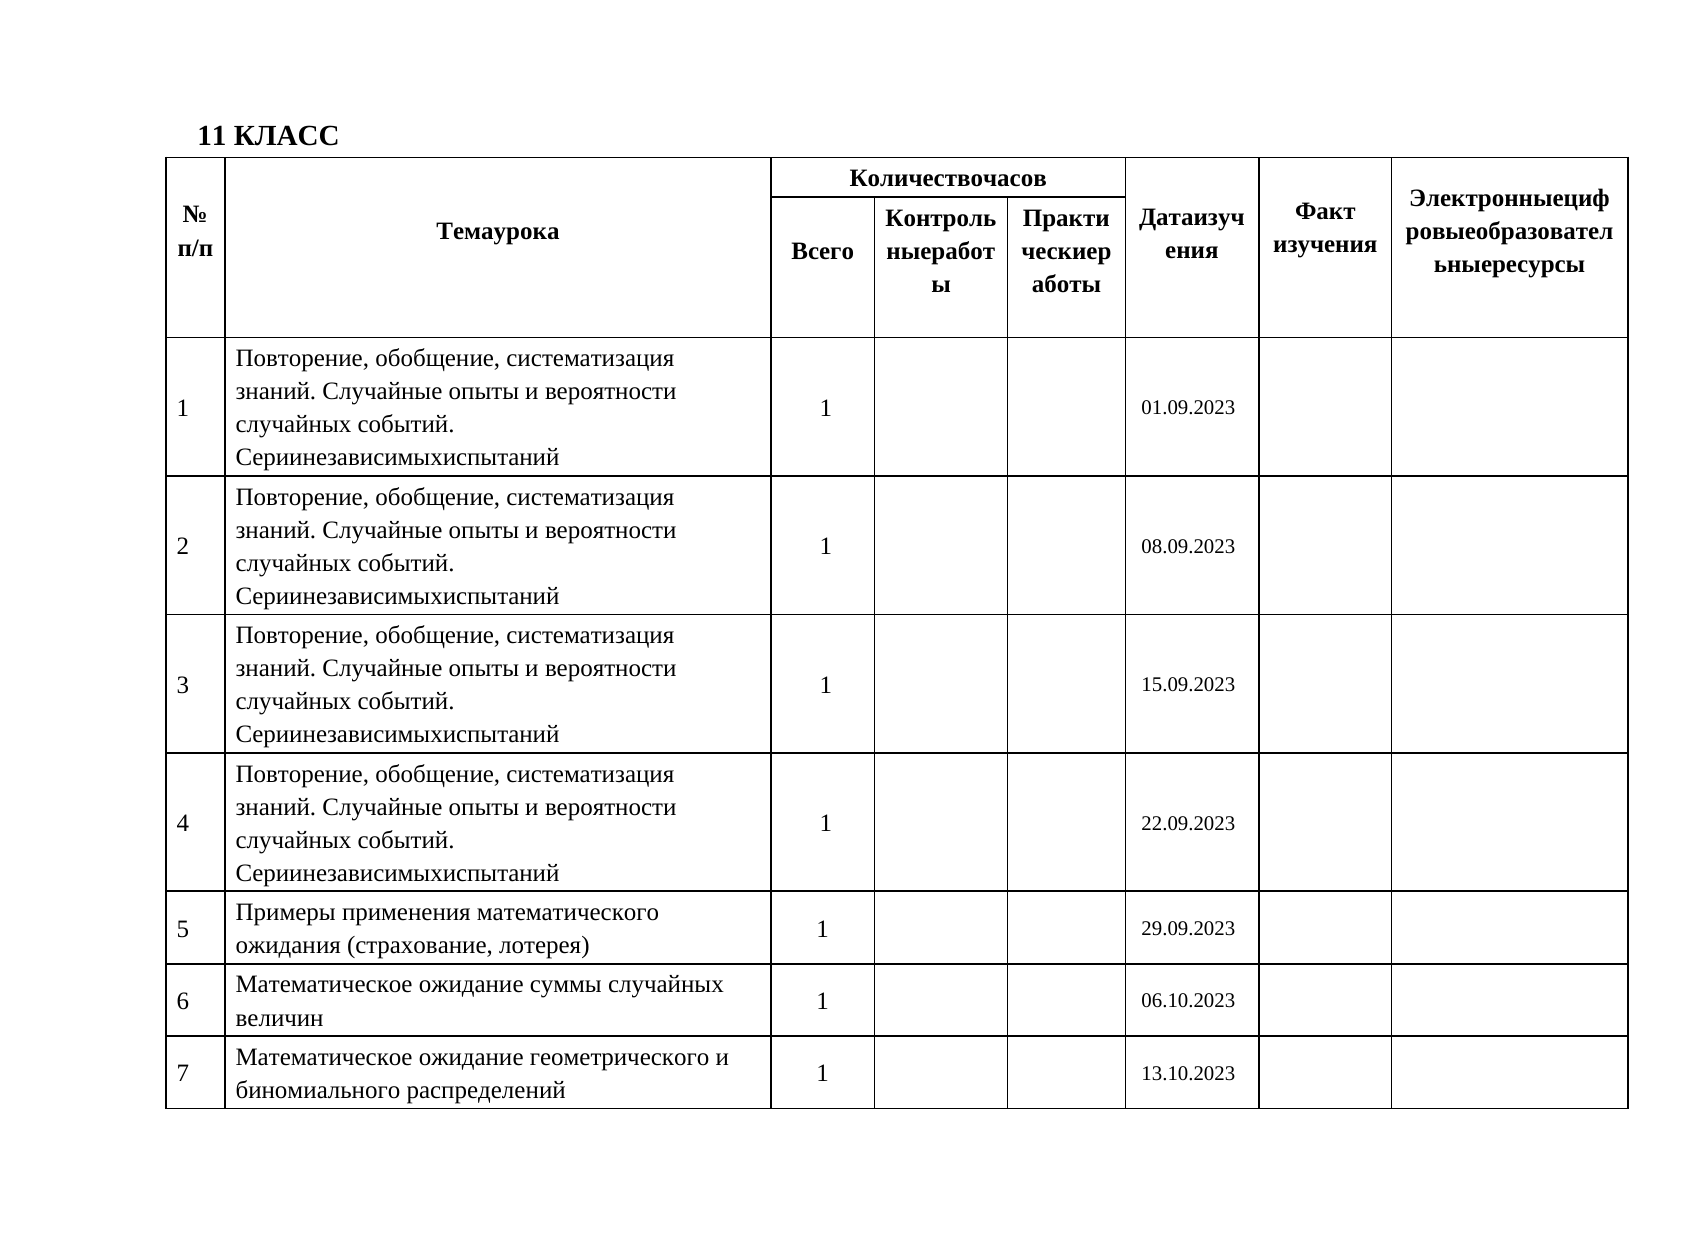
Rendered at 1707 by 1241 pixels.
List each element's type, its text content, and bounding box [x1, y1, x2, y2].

table_cell Всего [772, 198, 874, 337]
table_cell [1260, 965, 1391, 1035]
table_cell 1 [772, 892, 874, 963]
table_cell [1008, 965, 1125, 1035]
table_cell Математическое ожидание суммы случайных величин [226, 965, 770, 1035]
table_cell [1392, 965, 1627, 1035]
table_cell 1 [772, 477, 874, 613]
table_cell [875, 965, 1007, 1035]
table_cell 1 [772, 754, 874, 890]
table_cell 29.09.2023 [1126, 892, 1258, 963]
table_cell Повторение, обобщение, систематизация знаний. Случайные опыты и вероятности случайных событий. Сериинезависимыхиспытаний [226, 615, 770, 752]
table_cell [875, 615, 1007, 752]
table_cell 1 [772, 1037, 874, 1108]
table_cell [1260, 477, 1391, 613]
table_cell Контрольныеработы [875, 198, 1007, 337]
table_cell Примеры применения математического ожидания (страхование, лотерея) [226, 892, 770, 963]
table_cell Повторение, обобщение, систематизация знаний. Случайные опыты и вероятности случайных событий. Сериинезависимыхиспытаний [226, 338, 770, 475]
table_cell 01.09.2023 [1126, 338, 1258, 475]
table_header Факт изучения [1260, 158, 1391, 337]
table_cell 1 [772, 615, 874, 752]
table_cell [1008, 477, 1125, 613]
table_header № п/п [167, 158, 224, 337]
table_cell [875, 1037, 1007, 1108]
table_cell 22.09.2023 [1126, 754, 1258, 890]
table_cell [1392, 477, 1627, 613]
table_cell [1008, 754, 1125, 890]
table_cell [1260, 615, 1391, 752]
table_cell [1260, 892, 1391, 963]
table_cell Практическиеработы [1008, 198, 1125, 337]
table_cell [875, 892, 1007, 963]
table_cell [875, 754, 1007, 890]
table_cell [875, 338, 1007, 475]
table_cell [1008, 338, 1125, 475]
table_cell [1392, 754, 1627, 890]
table_cell 13.10.2023 [1126, 1037, 1258, 1108]
table_cell [1392, 1037, 1627, 1108]
table_cell Повторение, обобщение, систематизация знаний. Случайные опыты и вероятности случайных событий. Сериинезависимыхиспытаний [226, 754, 770, 890]
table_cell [226, 1037, 770, 1108]
table_cell 6 [167, 965, 224, 1035]
table_cell [1392, 615, 1627, 752]
table_cell [1260, 1037, 1391, 1108]
table_cell 7 [167, 1037, 224, 1108]
table_cell [1008, 1037, 1125, 1108]
table_cell [1008, 615, 1125, 752]
table_cell [1260, 338, 1391, 475]
table_cell [1392, 338, 1627, 475]
table_cell Повторение, обобщение, систематизация знаний. Случайные опыты и вероятности случайных событий. Сериинезависимыхиспытаний [226, 477, 770, 613]
table_header Датаизучения [1126, 158, 1258, 337]
table_header Количествочасов [772, 158, 1125, 196]
table_header Темаурока [226, 158, 770, 337]
table_cell 15.09.2023 [1126, 615, 1258, 752]
table_cell [1392, 892, 1627, 963]
table_cell 4 [167, 754, 224, 890]
table_cell 5 [167, 892, 224, 963]
table_cell 06.10.2023 [1126, 965, 1258, 1035]
table_cell 08.09.2023 [1126, 477, 1258, 613]
table_cell 1 [772, 338, 874, 475]
table_header Электронныецифровыеобразовательныересурсы [1392, 158, 1627, 337]
table_cell [875, 477, 1007, 613]
table_cell 3 [167, 615, 224, 752]
table_cell 1 [167, 338, 224, 475]
table_cell 1 [772, 965, 874, 1035]
table_cell [1260, 754, 1391, 890]
table_cell [1008, 892, 1125, 963]
text 11 КЛАСС [190, 118, 1618, 152]
table_cell 2 [167, 477, 224, 613]
